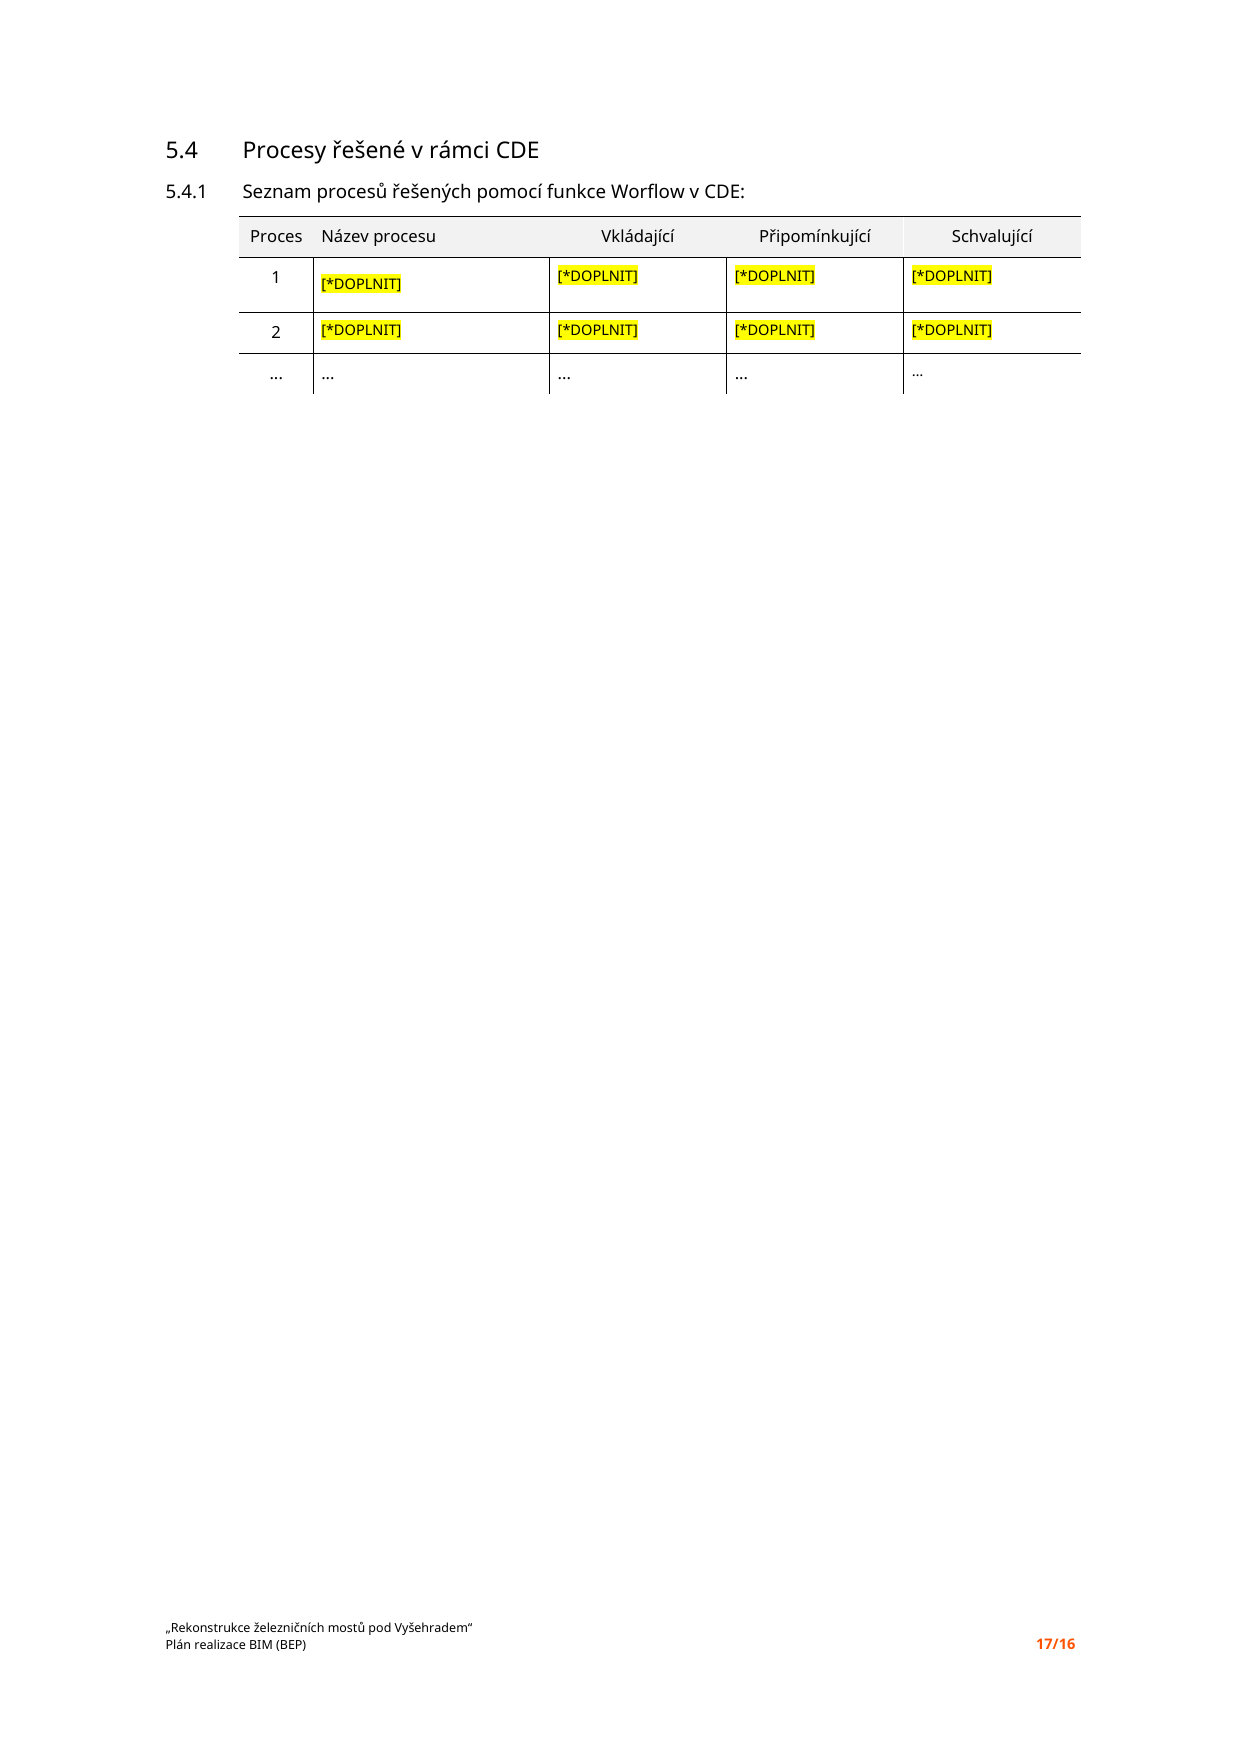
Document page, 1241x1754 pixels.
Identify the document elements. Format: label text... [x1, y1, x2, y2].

table_cell [*DOPLNIT] [314, 313, 549, 353]
table_cell [*DOPLNIT] [904, 313, 1081, 353]
table_cell [*DOPLNIT] [727, 258, 903, 312]
table_header Připomínkující [726, 217, 903, 257]
table_cell 1 [239, 258, 313, 312]
table_header Vkládající [549, 217, 726, 257]
table_cell [*DOPLNIT] [550, 258, 726, 312]
table_cell … [904, 354, 1081, 394]
table_cell [*DOPLNIT] [904, 258, 1081, 312]
table_header Název procesu [313, 217, 549, 257]
table_cell ... [239, 354, 313, 394]
table_header Schvalující [904, 217, 1081, 257]
table_cell ... [550, 354, 726, 394]
table_cell 2 [239, 313, 313, 353]
table_cell [*DOPLNIT] [550, 313, 726, 353]
table_cell [*DOPLNIT] [727, 313, 903, 353]
table_header Proces [239, 217, 313, 257]
text Seznam procesů řešených pomocí funkce Worflow v CDE: [165, 178, 1075, 203]
table_cell [*DOPLNIT] [314, 258, 549, 312]
table_cell ... [727, 354, 903, 394]
text Procesy řešené v rámci CDE [165, 134, 1075, 166]
table_cell ... [314, 354, 549, 394]
